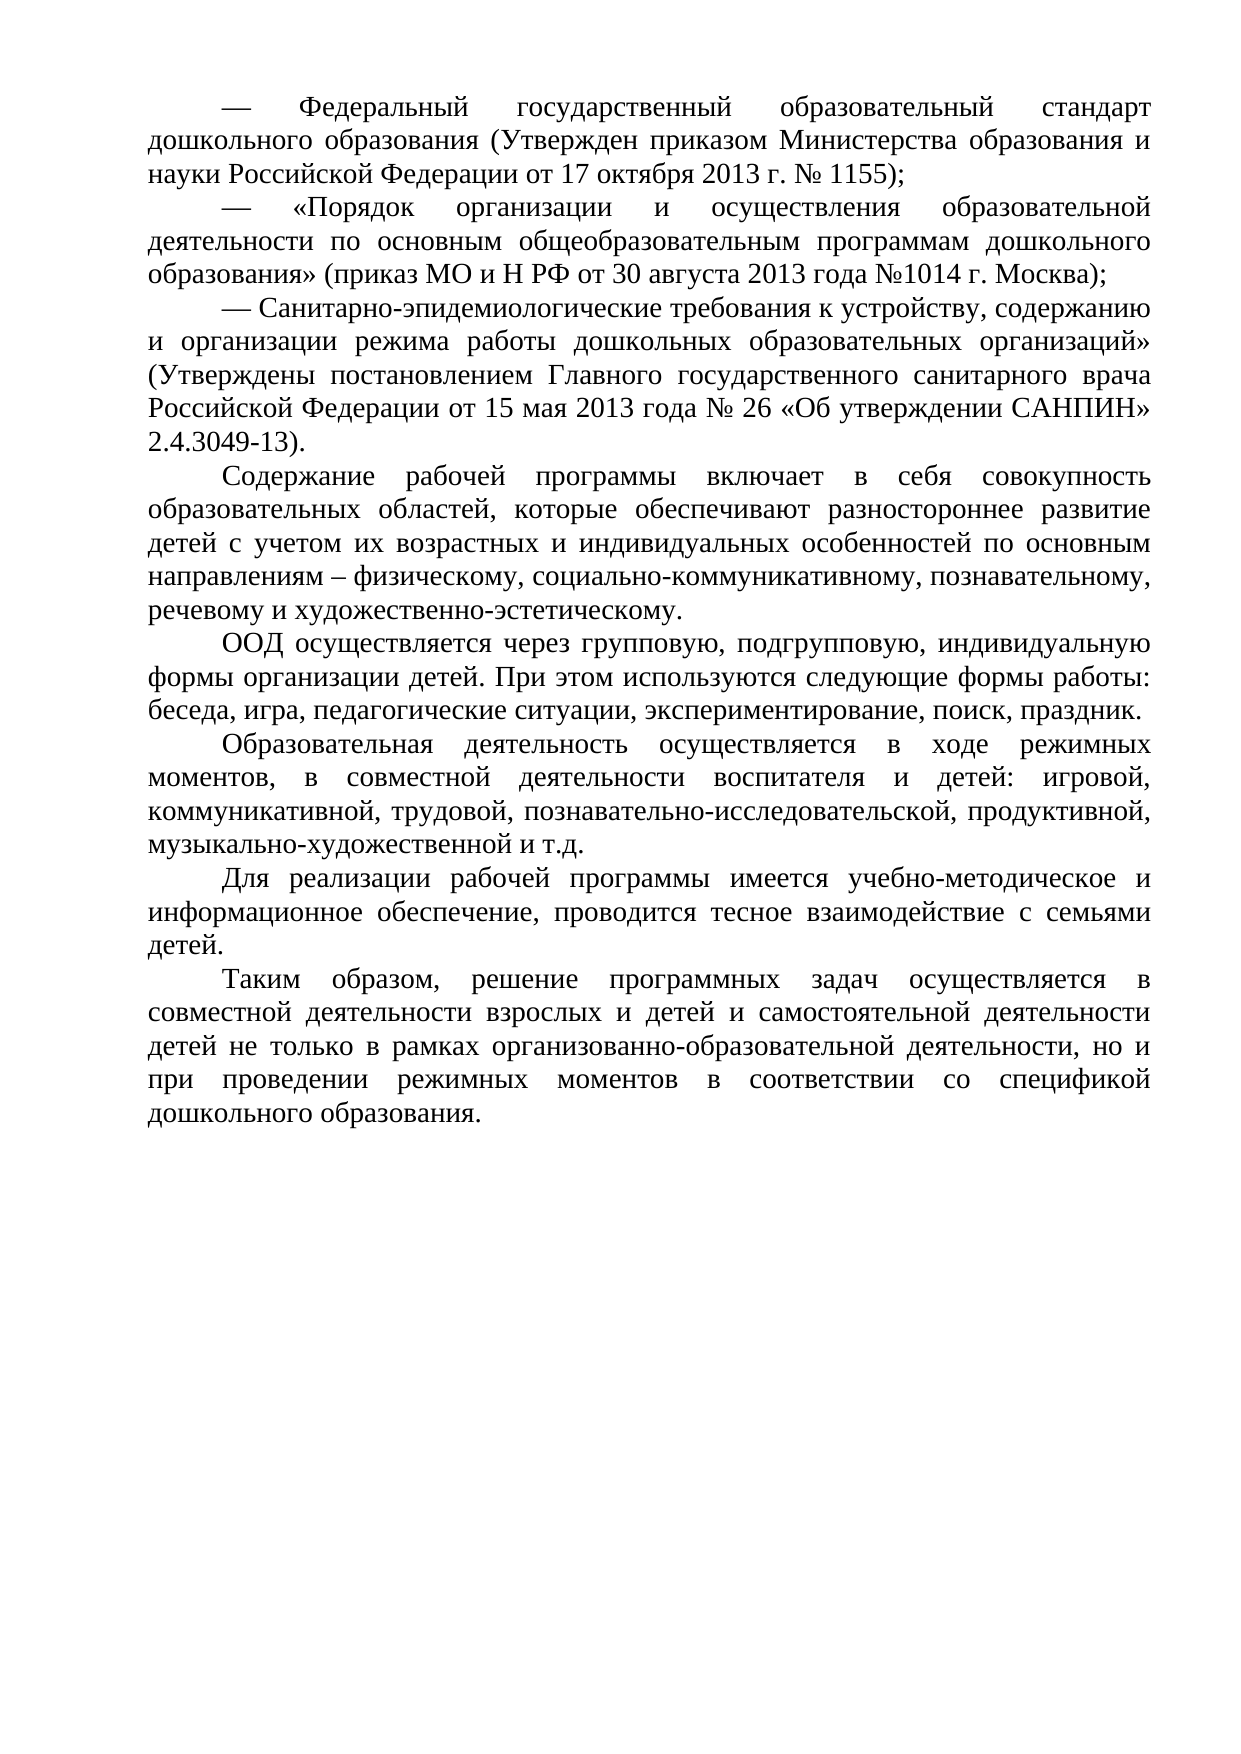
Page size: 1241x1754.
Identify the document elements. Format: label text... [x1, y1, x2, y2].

text Для реализации рабочей программы имеется учебно-методическое и информационное обеспечение, проводится тесное взаимодействие с семьями детей. [148, 860, 1152, 961]
text Содержание рабочей программы включает в себя совокупность образовательных областей, которые обеспечивают разностороннее развитие детей с учетом их возрастных и индивидуальных особенностей по основным направлениям – физическому, социально-коммуникативному, познавательному, речевому и художественно-эстетическому. [148, 458, 1152, 625]
text — Санитарно-эпидемиологические требования к устройству, содержанию и организации режима работы дошкольных образовательных организаций» (Утверждены постановлением Главного государственного санитарного врача Российской Федерации от 15 мая 2013 года № 26 «Об утверждении САНПИН» 2.4.3049-13). [148, 290, 1152, 458]
text Образовательная деятельность осуществляется в ходе режимных моментов, в совместной деятельности воспитателя и детей: игровой, коммуникативной, трудовой, познавательно-исследовательской, продуктивной, музыкально-художественной и т.д. [148, 726, 1152, 860]
text ООД осуществляется через групповую, подгрупповую, индивидуальную формы организации детей. При этом используются следующие формы работы: беседа, игра, педагогические ситуации, экспериментирование, поиск, праздник. [148, 625, 1152, 726]
text — Федеральный государственный образовательный стандарт дошкольного образования (Утвержден приказом Министерства образования и науки Российской Федерации от 17 октября 2013 г. № 1155); [148, 89, 1152, 189]
text — «Порядок организации и осуществления образовательной деятельности по основным общеобразовательным программам дошкольного образования» (приказ МО и Н РФ от 30 августа 2013 года №1014 г. Москва); [148, 189, 1152, 290]
text Таким образом, решение программных задач осуществляется в совместной деятельности взрослых и детей и самостоятельной деятельности детей не только в рамках организованно-образовательной деятельности, но и при проведении режимных моментов в соответствии со спецификой дошкольного образования. [148, 961, 1152, 1128]
